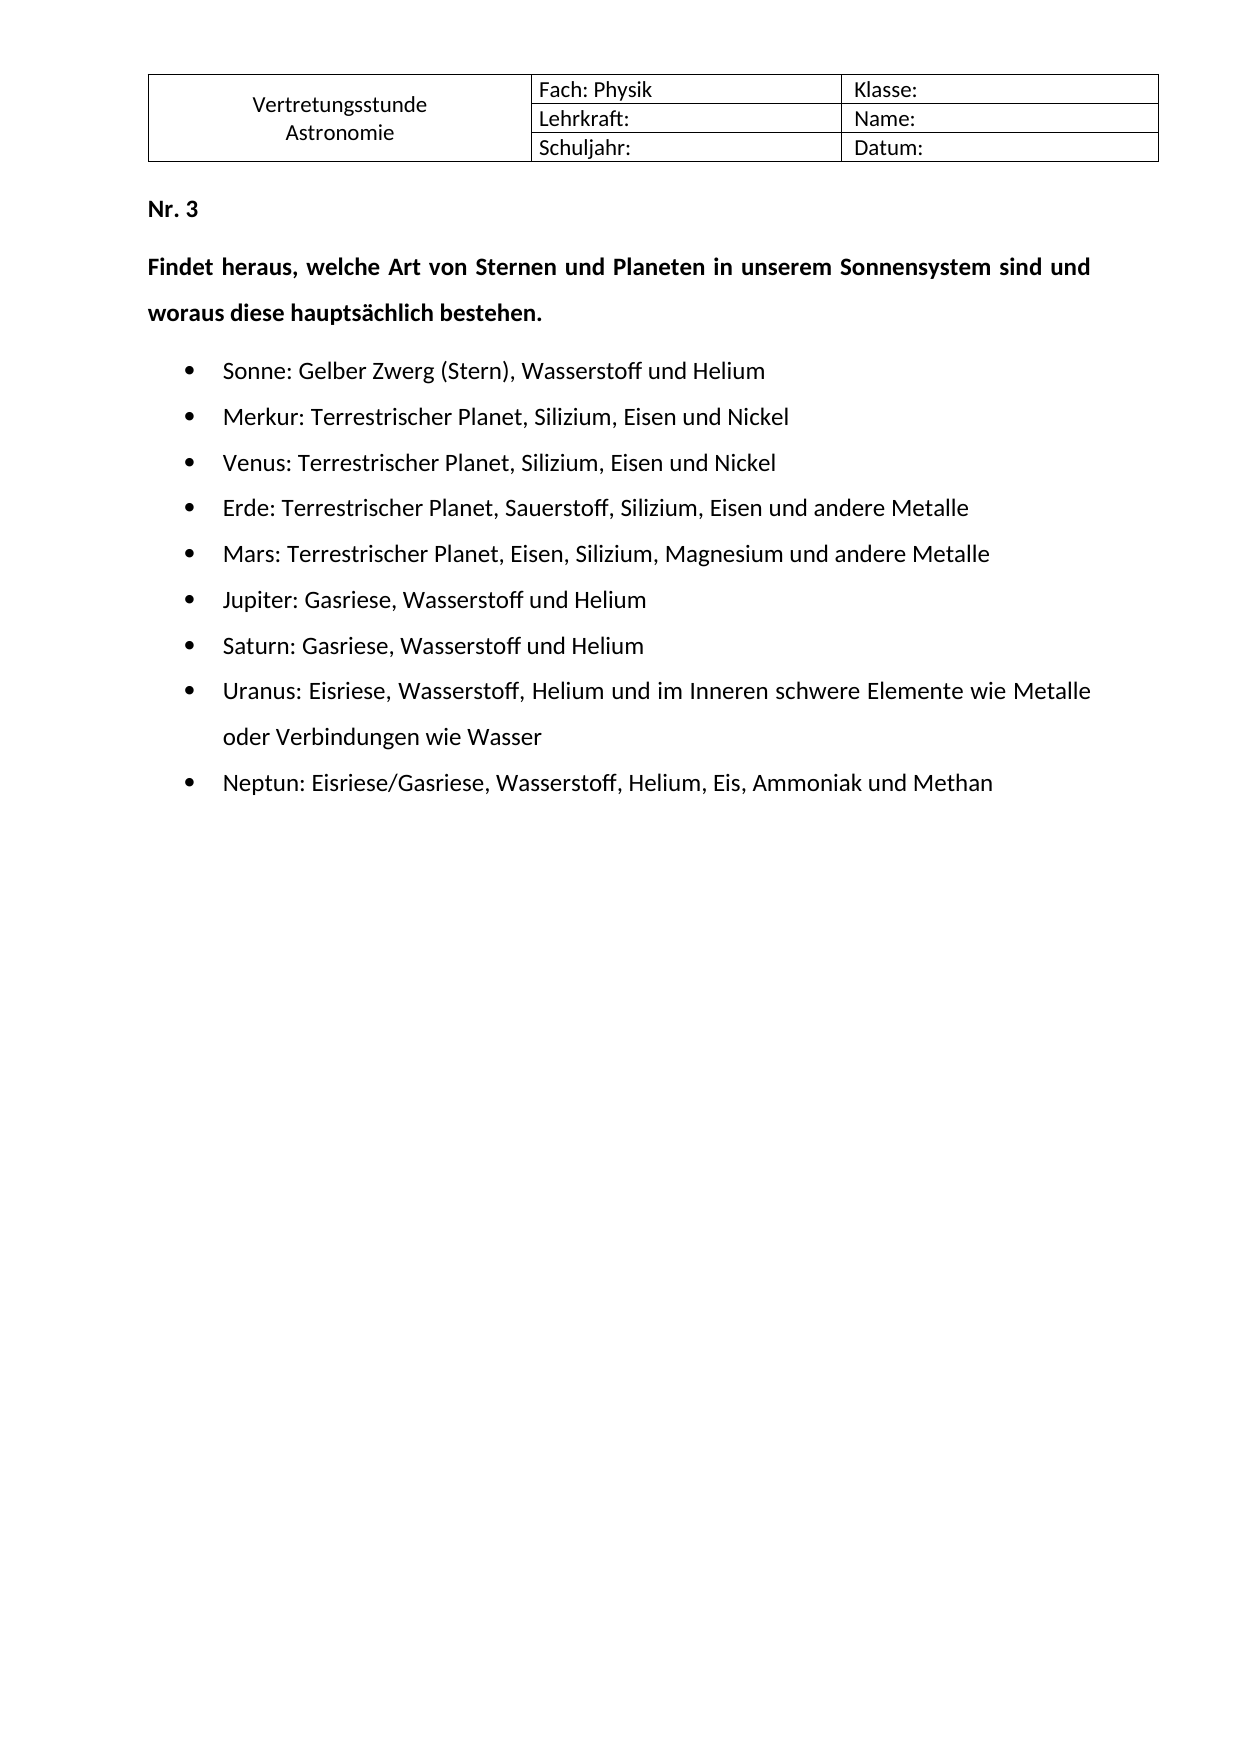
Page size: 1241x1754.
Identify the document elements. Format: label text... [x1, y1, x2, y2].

list Erde: Terrestrischer Planet, Sauerstoff, Silizium, Eisen und andere Metalle [185, 493, 1093, 523]
list Venus: Terrestrischer Planet, Silizium, Eisen und Nickel [185, 447, 1093, 477]
list Neptun: Eisriese/Gasriese, Wasserstoff, Helium, Eis, Ammoniak und Methan [185, 767, 1093, 797]
text Nr. 3 [148, 193, 1093, 224]
list Jupiter: Gasriese, Wasserstoff und Helium [185, 584, 1093, 614]
list Mars: Terrestrischer Planet, Eisen, Silizium, Magnesium und andere Metalle [185, 538, 1093, 569]
list Sonne: Gelber Zwerg (Stern), Wasserstoff und Helium [185, 355, 1093, 386]
text Findet heraus, welche Art von Sternen und Planeten in unserem Sonnensystem sind und woraus diese hauptsächlich bestehen. [148, 251, 1093, 328]
list Uranus: Eisriese, Wasserstoff, Helium und im Inneren schwere Elemente wie Metalle oder Verbindungen wie Wasser [185, 676, 1093, 752]
list Merkur: Terrestrischer Planet, Silizium, Eisen und Nickel [185, 401, 1093, 432]
list Saturn: Gasriese, Wasserstoff und Helium [185, 630, 1093, 660]
